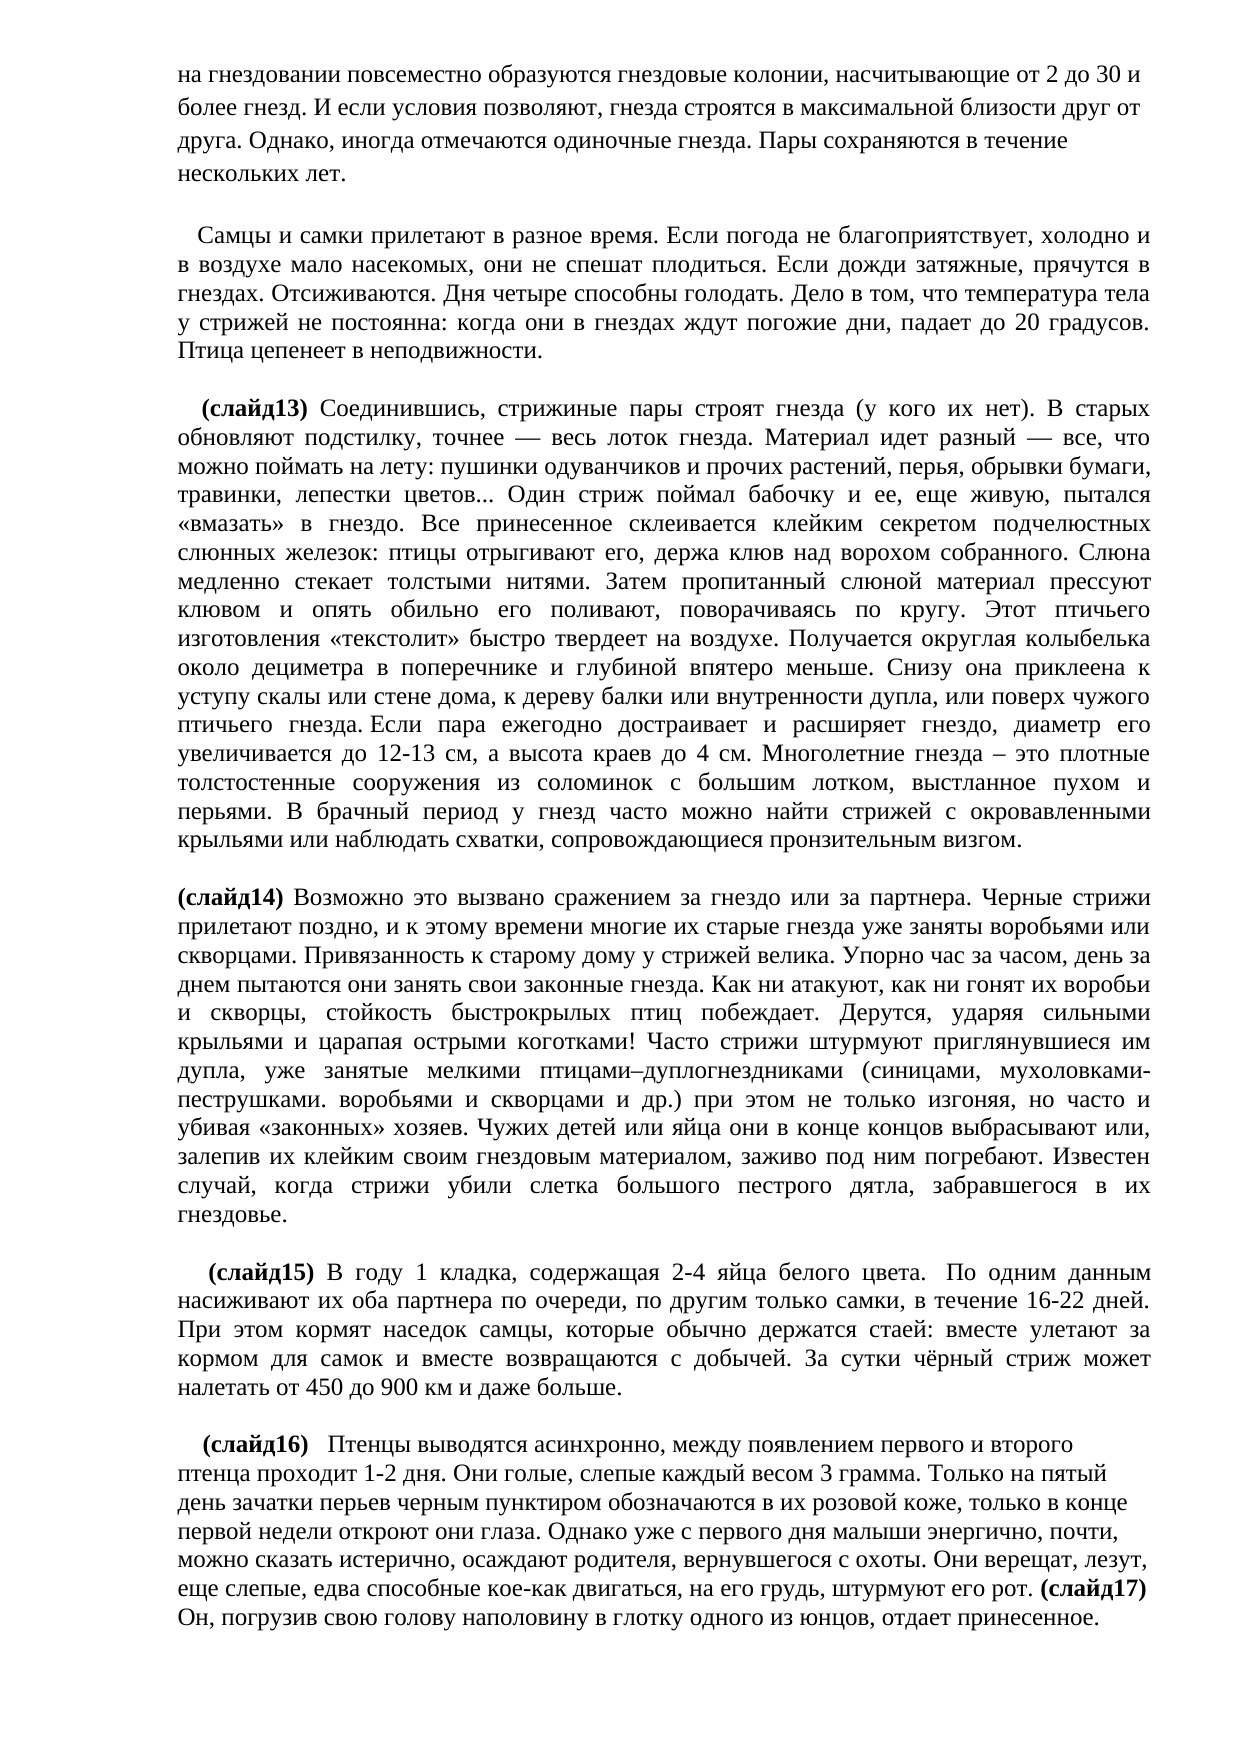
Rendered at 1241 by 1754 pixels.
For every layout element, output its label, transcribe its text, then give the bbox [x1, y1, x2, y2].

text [177, 1429, 1152, 1631]
text (слайд15) В году 1 кладка, содержащая 2-4 яйца белого цвета. По одним данным насиживают их оба партнера по очереди, по другим только самки, в течение 16-22 дней. При этом кормят наседок самцы, которые обычно держатся стаей: вместе улетают за кормом для самок и вместе возвращаются с добычей. За сутки чёрный стриж может налетать от 450 до 900 км и даже больше. [177, 1257, 1152, 1400]
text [177, 59, 1152, 187]
text (слайд14) Возможно это вызвано сражением за гнездо или за партнера. Черные стрижи прилетают поздно, и к этому времени многие их старые гнезда уже заняты воробьями или скворцами. Привязанность к старому дому у стрижей велика. Упорно час за часом, день за днем пытаются они занять свои законные гнезда. Как ни атакуют, как ни гонят их воробьи и скворцы, стойкость быстрокрылых птиц побеждает. Дерутся, ударяя сильными крыльями и царапая острыми коготками! Часто стрижи штурмуют приглянувшиеся им дупла, уже занятые мелкими птицами–дуплогнездниками (синицами, мухоловками-пеструшками. воробьями и скворцами и др.) при этом не только изгоняя, но часто и убивая «законных» хозяев. Чужих детей или яйца они в конце концов выбрасывают или, залепив их клейким своим гнездовым материалом, заживо под ним погребают. Известен случай, когда стрижи убили слетка большого пестрого дятла, забравшегося в их гнездовье. [177, 882, 1152, 1227]
text Самцы и самки прилетают в разное время. Если погода не благоприятствует, холодно и в воздухе мало насекомых, они не спешат плодиться. Если дожди затяжные, прячутся в гнездах. Отсиживаются. Дня четыре способны голодать. Дело в том, что температура тела у стрижей не постоянна: когда они в гнездах ждут погожие дни, падает до 20 градусов. Птица цепенеет в неподвижности. [177, 220, 1152, 364]
text (слайд13) Соединившись, стрижиные пары строят гнезда (у кого их нет). В старых обновляют подстилку, точнее — весь лоток гнезда. Материал идет разный — все, что можно поймать на лету: пушинки одуванчиков и прочих растений, перья, обрывки бумаги, травинки, лепестки цветов... Один стриж поймал бабочку и ее, еще живую, пытался «вмазать» в гнездо. Все принесенное склеивается клейким секретом подчелюстных слюнных железок: птицы отрыгивают его, держа клюв над ворохом собранного. Слюна медленно стекает толстыми нитями. Затем пропитанный слюной материал прессуют клювом и опять обильно его поливают, поворачиваясь по кругу. Этот птичьего изготовления «текстолит» быстро твердеет на воздухе. Получается округлая колыбелька около дециметра в поперечнике и глубиной впятеро меньше. Снизу она приклеена к уступу скалы или стене дома, к дереву балки или внутренности дупла, или поверх чужого птичьего гнезда. Если пара ежегодно достраивает и расширяет гнездо, диаметр его увеличивается до 12-13 см, а высота краев до 4 см. Многолетние гнезда – это плотные толстостенные сооружения из соломинок с большим лотком, выстланное пухом и перьями. В брачный период у гнезд часто можно найти стрижей с окровавленными крыльями или наблюдать схватки, сопровождающиеся пронзительным визгом. [177, 393, 1152, 853]
